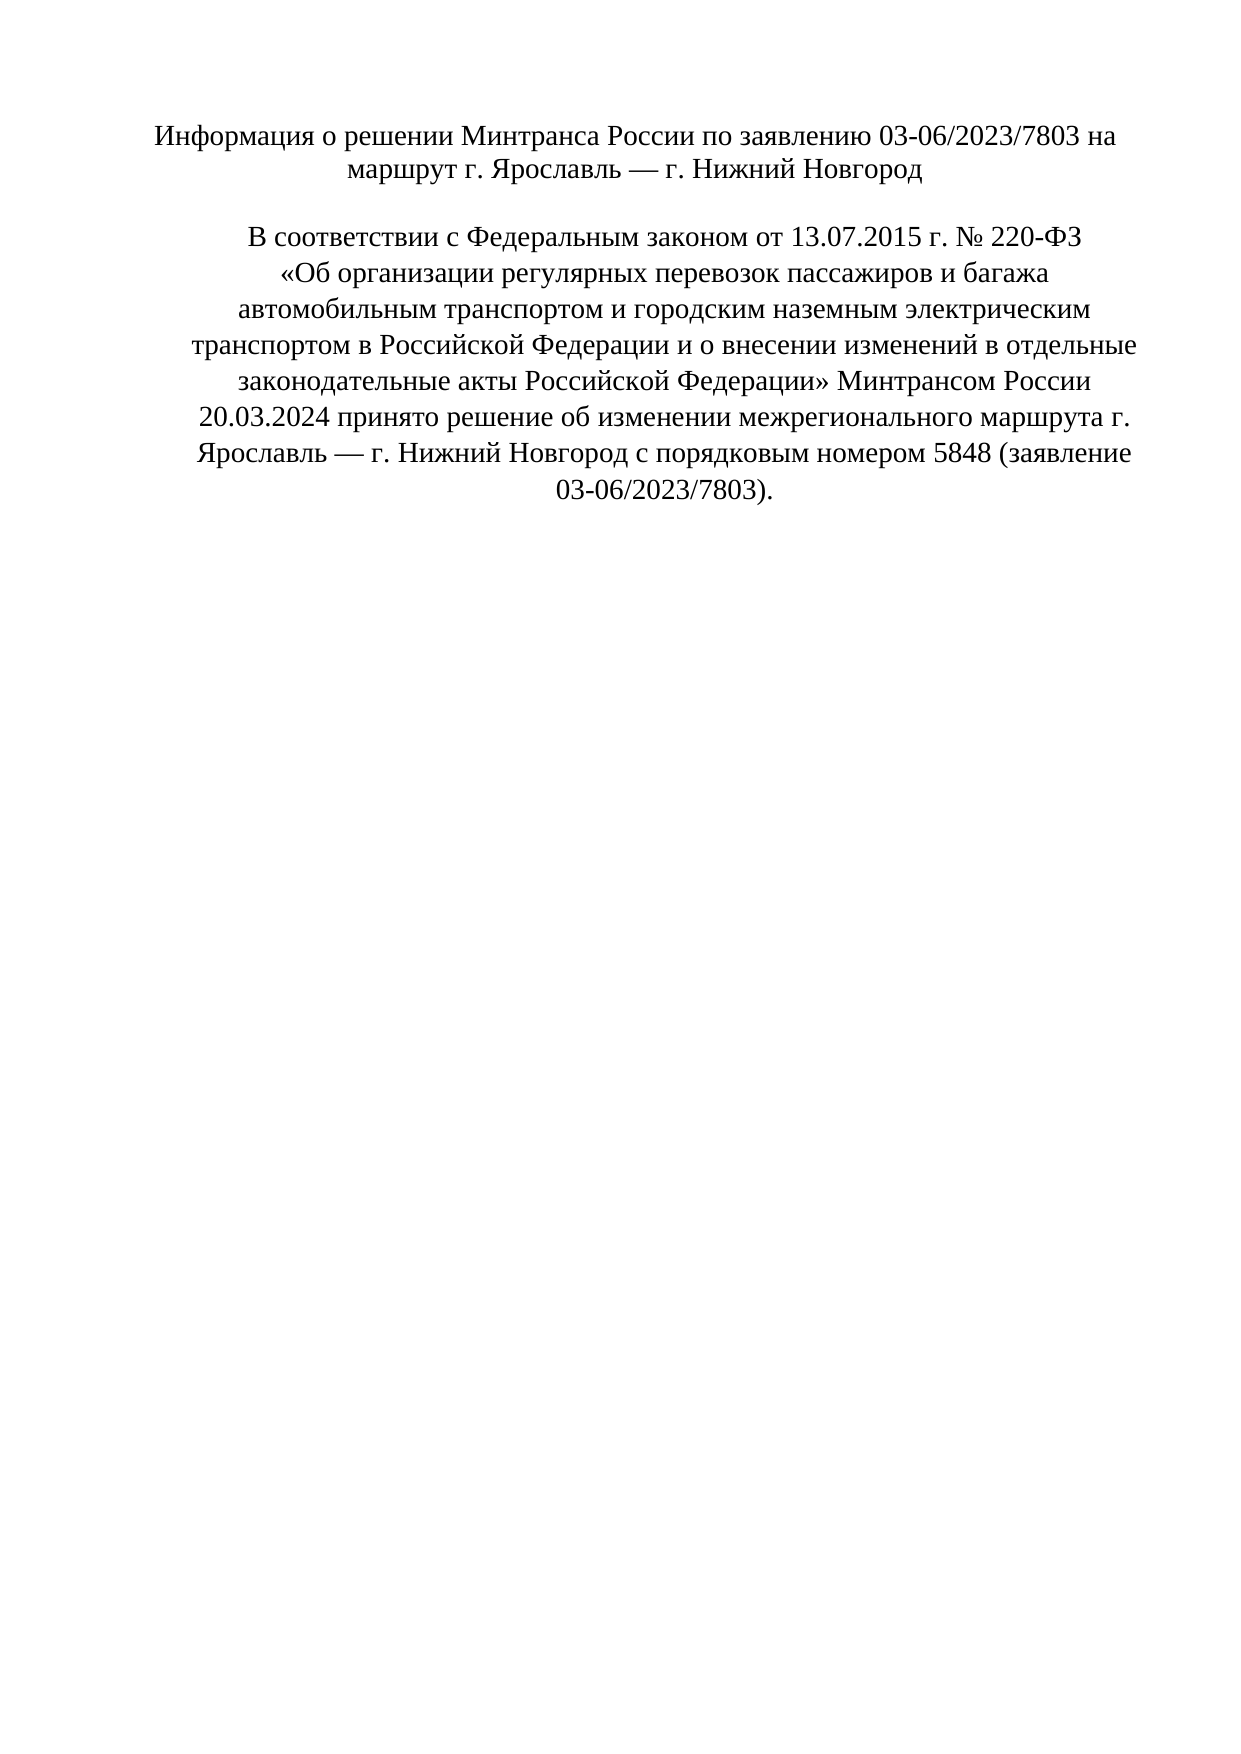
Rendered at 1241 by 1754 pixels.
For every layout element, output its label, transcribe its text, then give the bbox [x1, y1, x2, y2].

text В соответствии с Федеральным законом от 13.07.2015 г. № 220-ФЗ «Об организации регулярных перевозок пассажиров и багажа автомобильным транспортом и городским наземным электрическим транспортом в Российской Федерации и о внесении изменений в отдельные законодательные акты Российской Федерации» Минтрансом России 20.03.2024 принято решение об изменении межрегионального маршрута г. Ярославль — г. Нижний Новгород с порядковым номером 5848 (заявление 03-06/2023/7803). [177, 219, 1152, 505]
text Информация о решении Минтранса России по заявлению 03-06/2023/7803 на маршрут г. Ярославль — г. Нижний Новгород [118, 118, 1152, 185]
